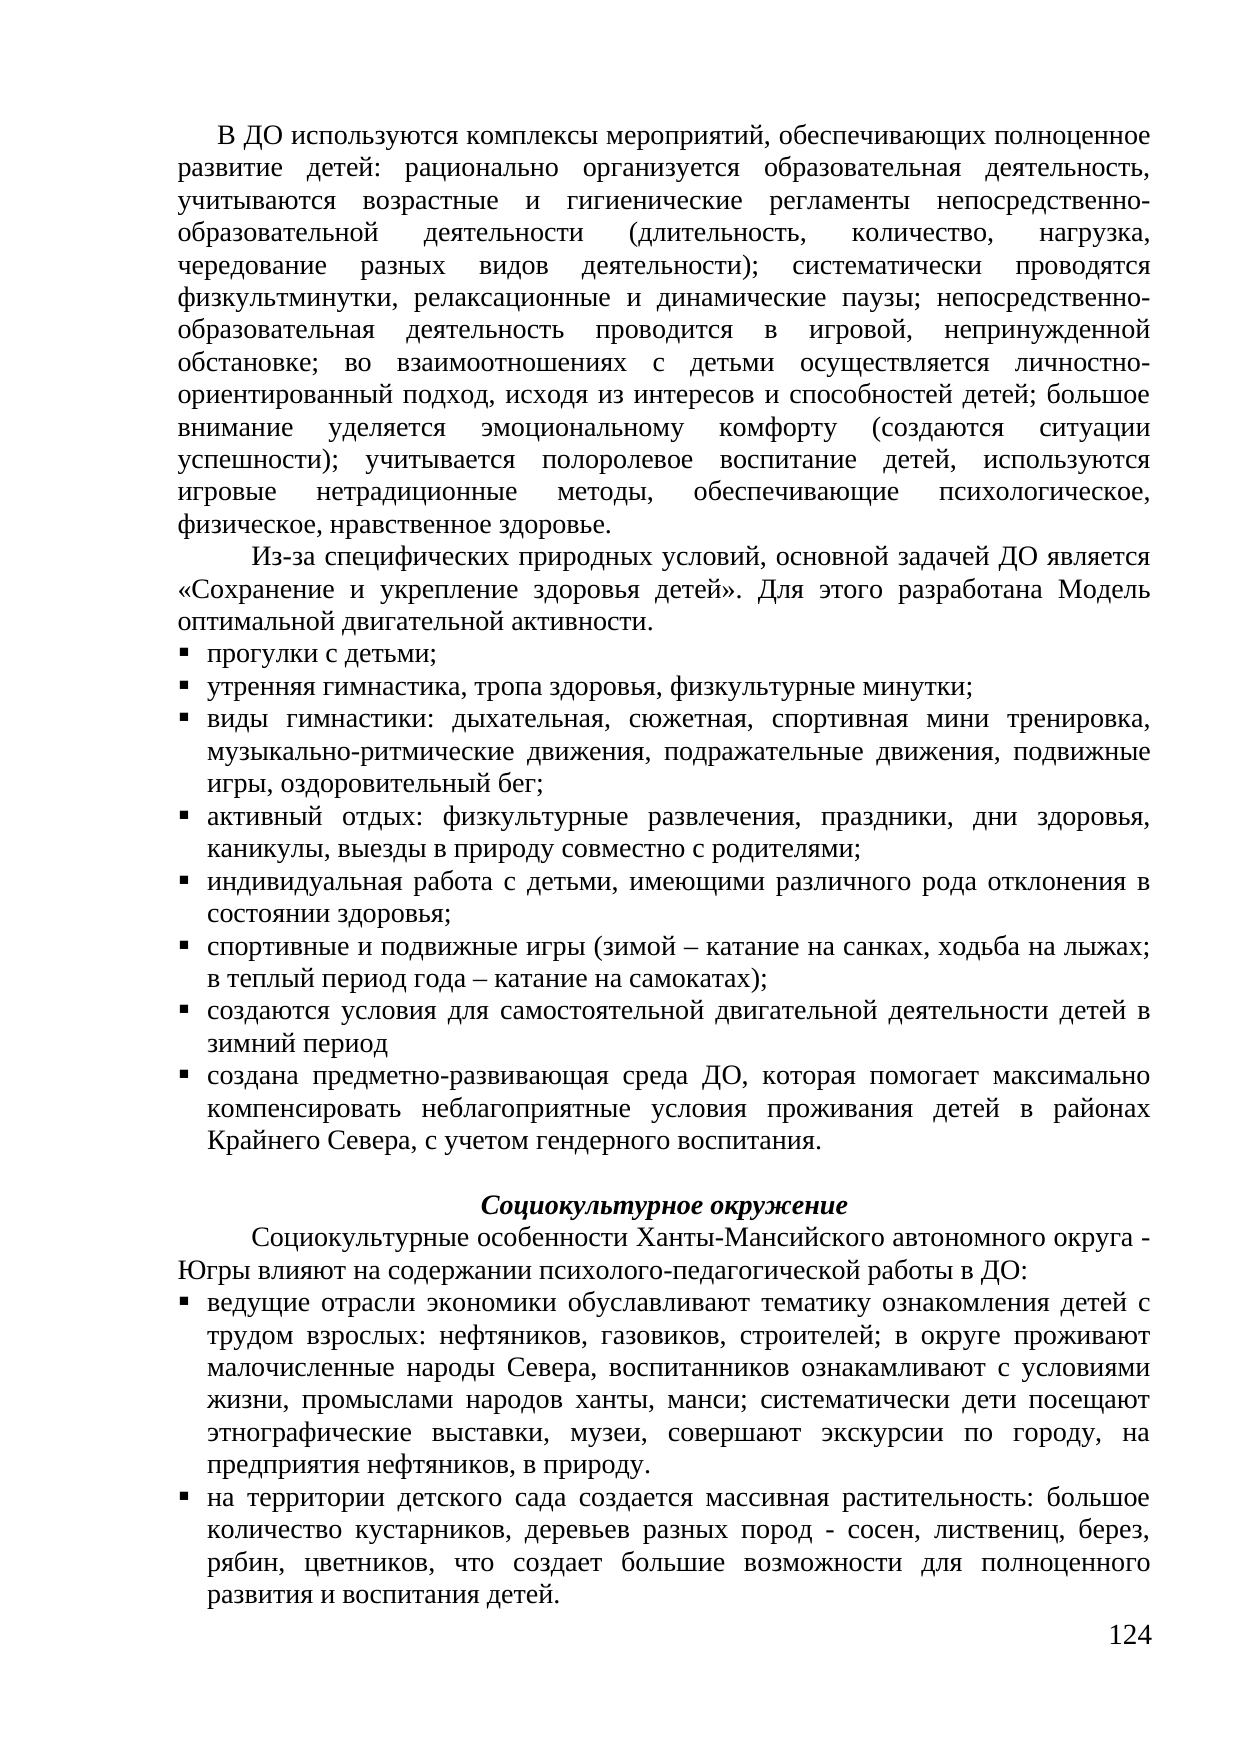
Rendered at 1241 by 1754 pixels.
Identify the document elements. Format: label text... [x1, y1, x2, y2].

list ведущие отрасли экономики обуславливают тематику ознакомления детей с трудом взрослых: нефтяников, газовиков, строителей; в округе проживают малочисленные народы Севера, воспитанников ознакамливают с условиями жизни, промыслами народов ханты, манси; систематически дети посещают этнографические выставки, музеи, совершают экскурсии по городу, на предприятия нефтяников, в природу. [177, 1285, 1152, 1480]
list на территории детского сада создается массивная растительность: большое количество кустарников, деревьев разных пород - сосен, листвениц, берез, рябин, цветников, что создает большие возможности для полноценного развития и воспитания детей. [177, 1480, 1152, 1609]
list утренняя гимнастика, тропа здоровья, физкультурные минутки; [177, 669, 1152, 701]
list создана предметно-развивающая среда ДО, которая помогает максимально компенсировать неблагоприятные условия проживания детей в районах Крайнего Севера, с учетом гендерного воспитания. [177, 1058, 1152, 1156]
text Социокультурное окружение [177, 1188, 1152, 1220]
list создаются условия для самостоятельной двигательной деятельности детей в зимний период [177, 993, 1152, 1058]
list активный отдых: физкультурные развлечения, праздники, дни здоровья, каникулы, выезды в природу совместно с родителями; [177, 799, 1152, 864]
list прогулки с детьми; [177, 636, 1152, 669]
list индивидуальная работа с детьми, имеющими различного рода отклонения в состоянии здоровья; [177, 864, 1152, 928]
text Из-за специфических природных условий, основной задачей ДО является «Сохранение и укрепление здоровья детей». Для этого разработана Модель оптимальной двигательной активности. [177, 539, 1152, 636]
text В ДО используются комплексы мероприятий, обеспечивающих полноценное развитие детей: рационально организуется образовательная деятельность, учитываются возрастные и гигиенические регламенты непосредственно-образовательной деятельности (длительность, количество, нагрузка, чередование разных видов деятельности); систематически проводятся физкультминутки, релаксационные и динамические паузы; непосредственно-образовательная деятельность проводится в игровой, непринужденной обстановке; во взаимоотношениях с детьми осуществляется личностно-ориентированный подход, исходя из интересов и способностей детей; большое внимание уделяется эмоциональному комфорту (создаются ситуации успешности); учитывается полоролевое воспитание детей, используются игровые нетрадиционные методы, обеспечивающие психологическое, физическое, нравственное здоровье. [140, 118, 1152, 539]
text Социокультурные особенности Ханты-Мансийского автономного округа - Югры влияют на содержании психолого-педагогической работы в ДО: [177, 1220, 1152, 1285]
list виды гимнастики: дыхательная, сюжетная, спортивная мини тренировка, музыкально-ритмические движения, подражательные движения, подвижные игры, оздоровительный бег; [177, 701, 1152, 799]
list спортивные и подвижные игры (зимой – катание на санках, ходьба на лыжах; в теплый период года – катание на самокатах); [177, 928, 1152, 993]
